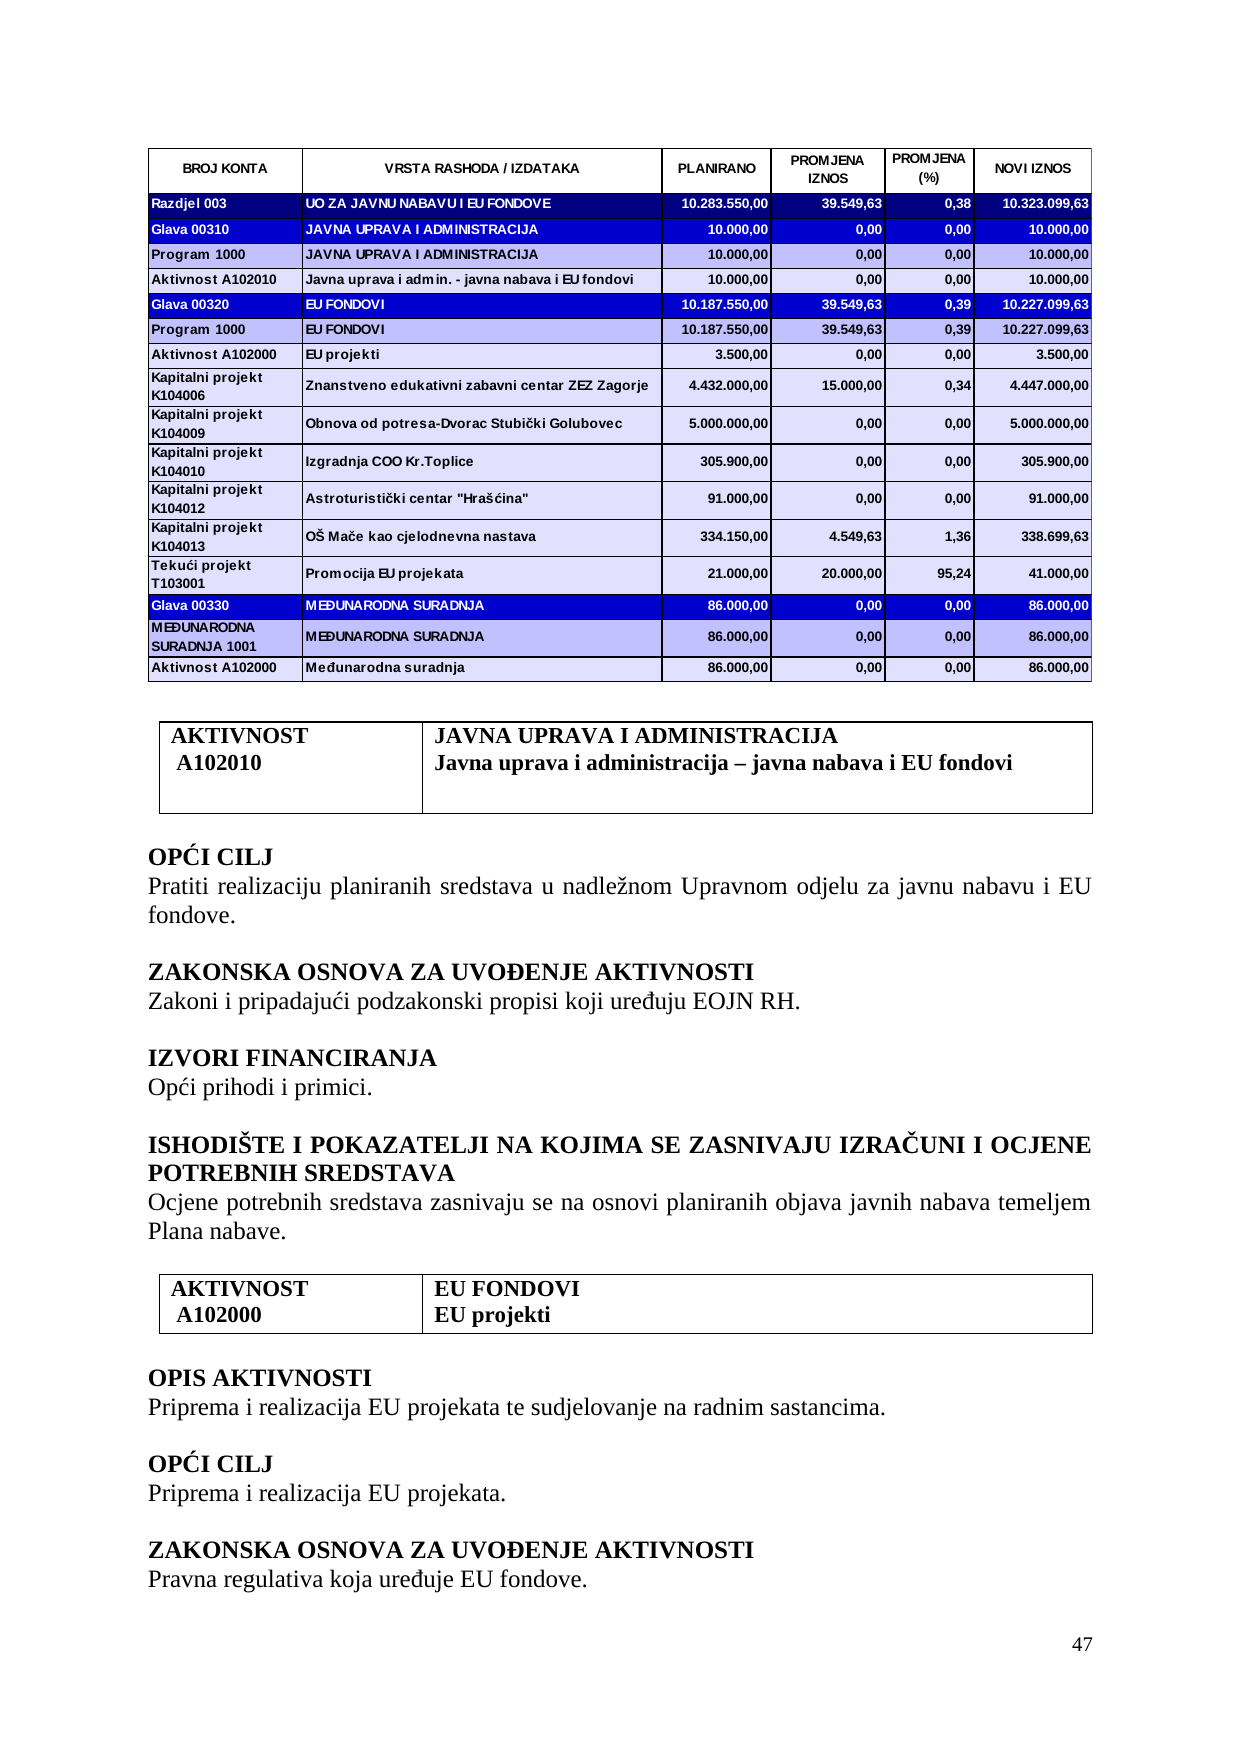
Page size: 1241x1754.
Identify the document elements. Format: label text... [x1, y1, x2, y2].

table_header JAVNA UPRAVA I ADMINISTRACIJA Javna uprava i administracija – javna nabava i EU fondovi [423, 723, 1092, 812]
text Ocjene potrebnih sredstava zasnivaju se na osnovi planiranih objava javnih nabava temeljem Plana nabave. [148, 1187, 1093, 1245]
text ZAKONSKA OSNOVA ZA UVOĐENJE AKTIVNOSTI [148, 957, 1093, 986]
text Opći prihodi i primici. [148, 1072, 1093, 1101]
text OPIS AKTIVNOSTI [148, 1363, 1093, 1392]
text Pratiti realizaciju planiranih sredstava u nadležnom Upravnom odjelu za javnu nabavu i EU fondove. [148, 871, 1093, 928]
table_header AKTIVNOST A102010 [160, 723, 422, 812]
text ZAKONSKA OSNOVA ZA UVOĐENJE AKTIVNOSTI [148, 1535, 1093, 1564]
text OPĆI CILJ [148, 1449, 1093, 1478]
text IZVORI FINANCIRANJA [148, 1043, 1093, 1072]
text Zakoni i pripadajući podzakonski propisi koji uređuju EOJN RH. [148, 986, 1093, 1015]
text Priprema i realizacija EU projekata. [148, 1478, 1093, 1507]
table_header EU FONDOVI EU projekti [423, 1275, 1092, 1333]
table_header AKTIVNOST A102000 [160, 1275, 422, 1333]
text OPĆI CILJ [148, 842, 1093, 871]
text ISHODIŠTE I POKAZATELJI NA KOJIMA SE ZASNIVAJU IZRAČUNI I OCJENE POTREBNIH SREDSTAVA [148, 1130, 1093, 1187]
text Pravna regulativa koja uređuje EU fondove. [148, 1564, 1093, 1593]
text Priprema i realizacija EU projekata te sudjelovanje na radnim sastancima. [148, 1392, 1093, 1420]
